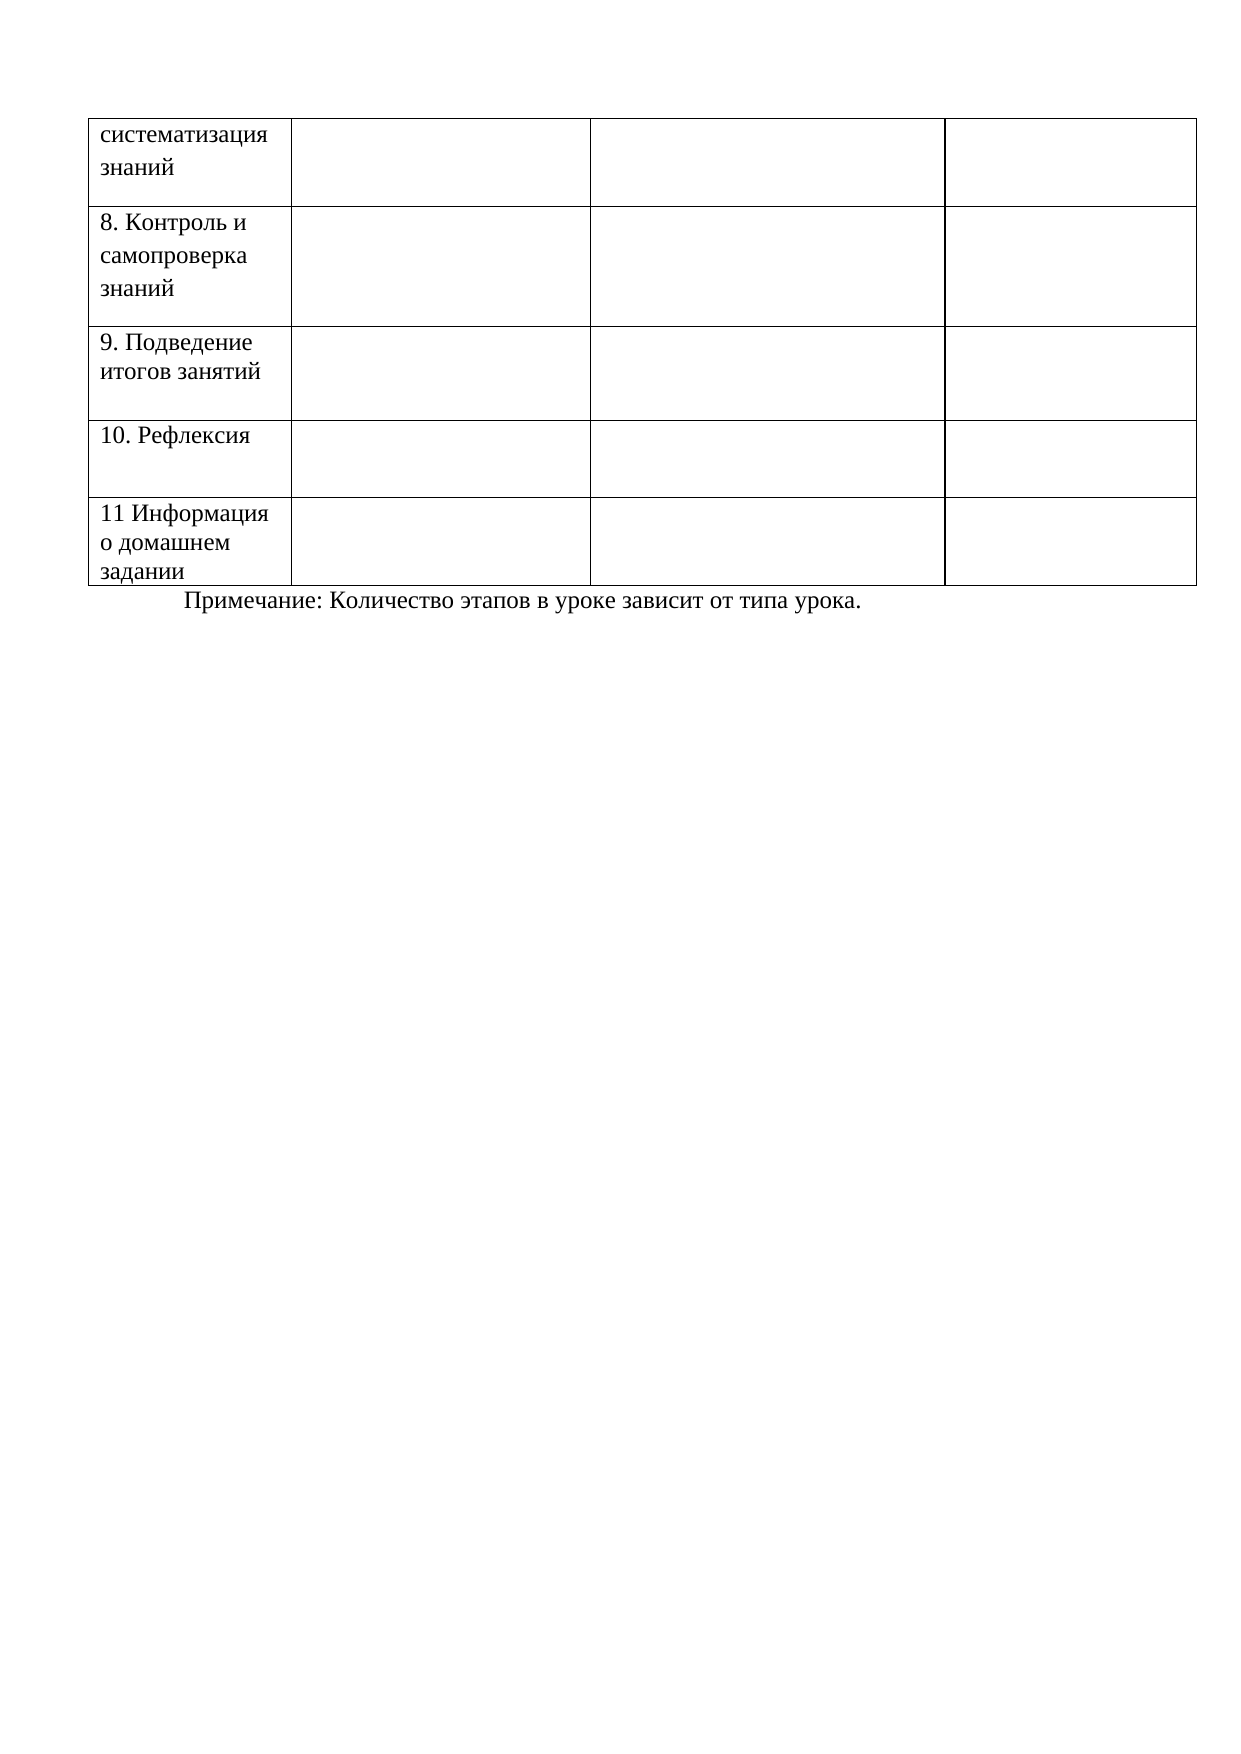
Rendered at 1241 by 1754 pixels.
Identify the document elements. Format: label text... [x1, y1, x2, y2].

table_cell [946, 498, 1196, 584]
table_cell [591, 119, 944, 206]
table_cell [946, 327, 1196, 419]
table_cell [89, 119, 291, 206]
table_cell [591, 421, 944, 497]
table_cell [292, 207, 590, 326]
table_cell [591, 207, 944, 326]
table_cell [292, 327, 590, 419]
table_cell 8. Контроль и самопроверка знаний [89, 207, 291, 326]
table_cell [292, 421, 590, 497]
table_cell [591, 327, 944, 419]
table_cell [946, 207, 1196, 326]
table_cell [591, 498, 944, 584]
table_cell [946, 119, 1196, 206]
table_cell 10. Рефлексия [89, 421, 291, 497]
table_cell [292, 498, 590, 584]
text Примечание: Количество этапов в уроке зависит от типа урока. [177, 586, 1152, 614]
table_cell 9. Подведение итогов занятий [89, 327, 291, 419]
table_cell [292, 119, 590, 206]
table_cell 11 Информация о домашнем задании [89, 498, 291, 584]
table_cell [946, 421, 1196, 497]
